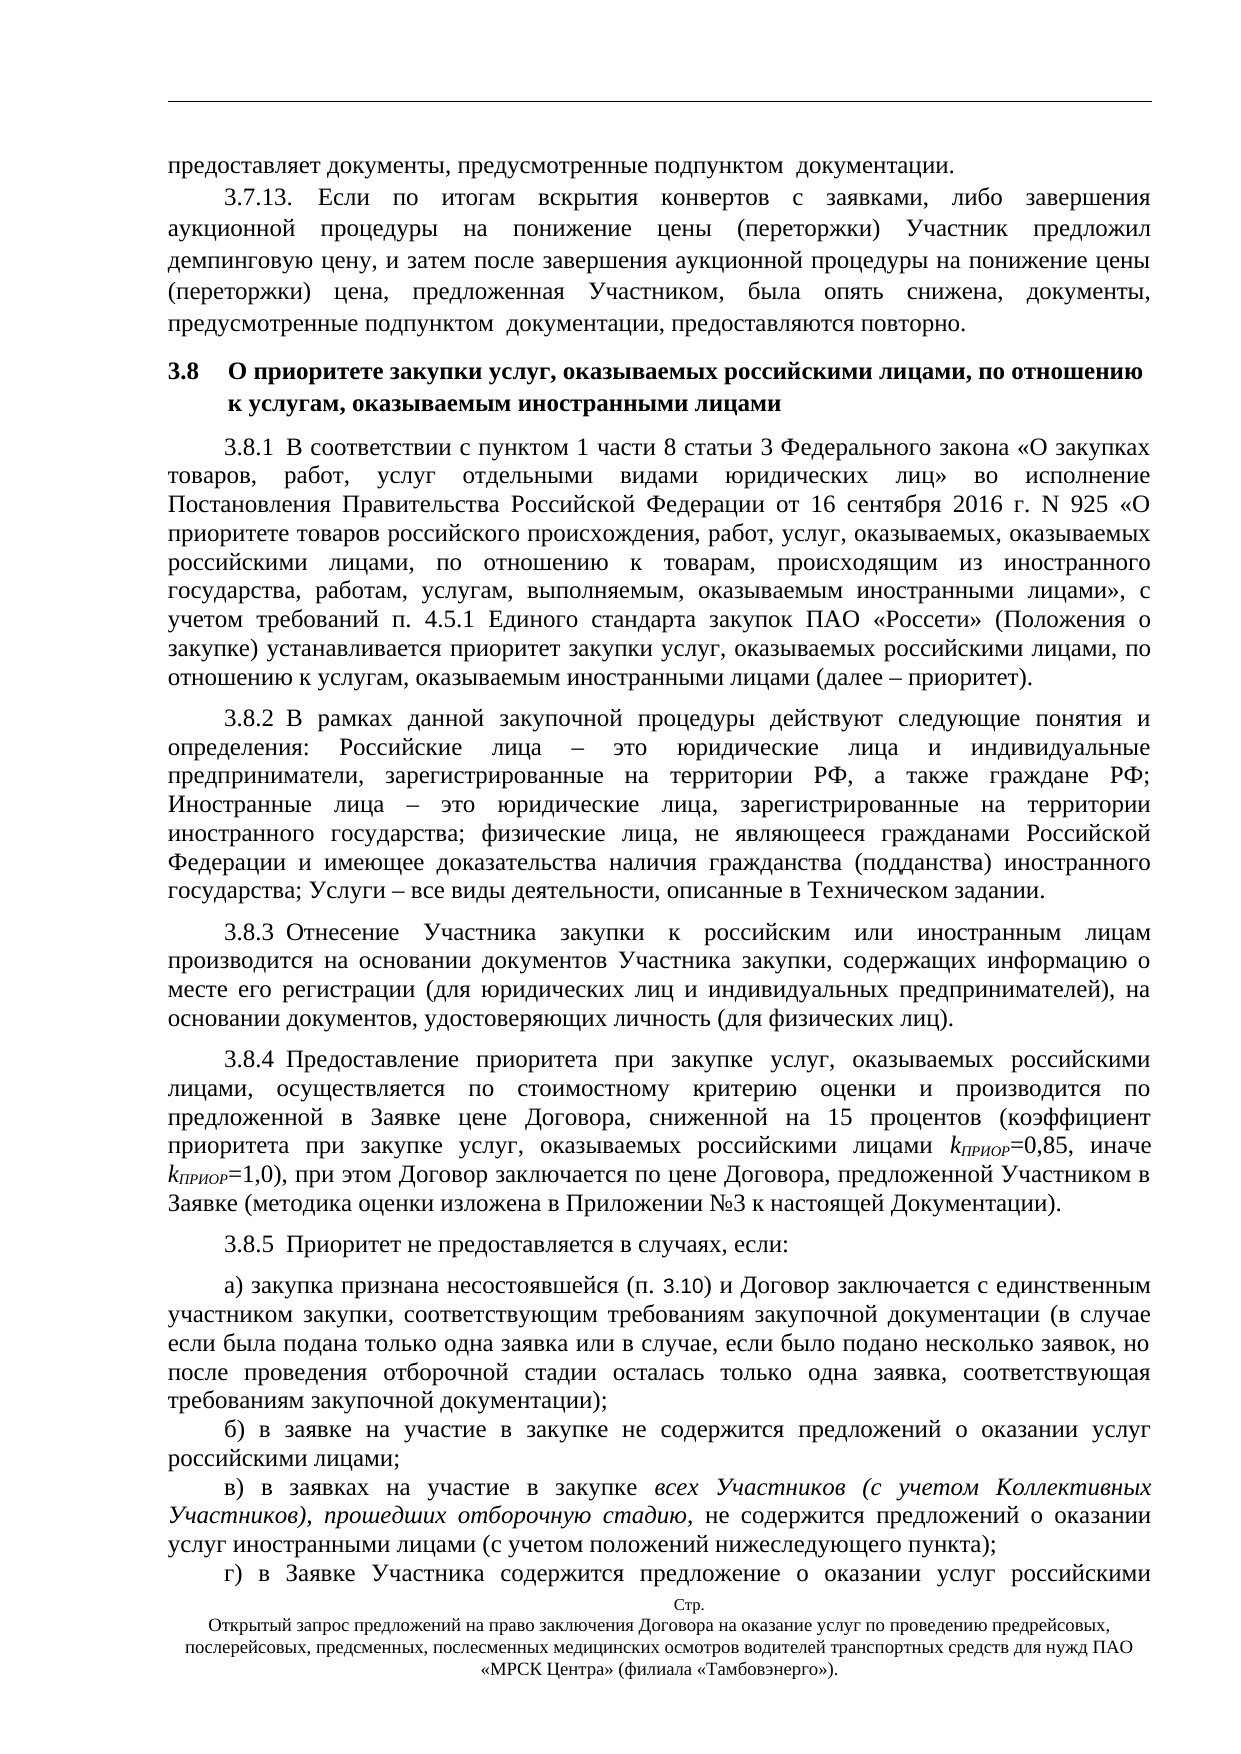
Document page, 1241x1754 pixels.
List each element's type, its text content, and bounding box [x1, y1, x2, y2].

list Если по итогам вскрытия конвертов с заявками, либо завершения аукционной процедуры на понижение цены (переторжки) Участник предложил демпинговую цену, и затем после завершения аукционной процедуры на понижение цены (переторжки) цена, предложенная Участником, была опять снижена, документы, предусмотренные подпунктом 0 документации, предоставляются повторно. [168, 182, 1152, 337]
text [168, 1558, 1152, 1587]
list Приоритет не предоставляется в случаях, если: [168, 1229, 1152, 1258]
text б) в заявке на участие в закупке не содержится предложений о оказании услуг российскими лицами; [168, 1414, 1152, 1472]
list В соответствии с пунктом 1 части 8 статьи 3 Федерального закона «О закупках товаров, работ, услуг отдельными видами юридических лиц» во исполнение Постановления Правительства Российской Федерации от 16 сентября 2016 г. N 925 «О приоритете товаров российского происхождения, работ, услуг, оказываемых, оказываемых российскими лицами, по отношению к товарам, происходящим из иностранного государства, работам, услугам, выполняемым, оказываемым иностранными лицами», с учетом требований п. 4.5.1 Единого стандарта закупок ПАО «Россети» (Положения о закупке) устанавливается приоритет закупки услуг, оказываемых российскими лицами, по отношению к услугам, оказываемым иностранными лицами (далее – приоритет). [168, 432, 1152, 690]
text а) закупка признана несостоявшейся (п. 3.10) и Договор заключается с единственным участником закупки, соответствующим требованиям закупочной документации (в случае если была подана только одна заявка или в случае, если было подано несколько заявок, но после проведения отборочной стадии осталась только одна заявка, соответствующая требованиям закупочной документации); [168, 1270, 1152, 1414]
text в) в заявках на участие в закупке всех Участников (с учетом Коллективных Участников), прошедших отборочную стадию, не содержится предложений о оказании услуг иностранными лицами (с учетом положений нижеследующего пункта); [168, 1472, 1152, 1558]
subtitle О приоритете закупки услуг, оказываемых российскими лицами, по отношению к услугам, оказываемым иностранными лицами [168, 356, 1152, 416]
list В рамках данной закупочной процедуры действуют следующие понятия и определения: Российские лица – это юридические лица и индивидуальные предприниматели, зарегистрированные на территории РФ, а также граждане РФ; Иностранные лица – это юридические лица, зарегистрированные на территории иностранного государства; физические лица, не являющееся гражданами Российской Федерации и имеющее доказательства наличия гражданства (подданства) иностранного государства; Услуги – все виды деятельности, описанные в Техническом задании. [168, 703, 1152, 904]
list Предоставление приоритета при закупке услуг, оказываемых российскими лицами, осуществляется по стоимостному критерию оценки и производится по предложенной в Заявке цене Договора, сниженной на 15 процентов (коэффициент приоритета при закупке услуг, оказываемых российскими лицами kПРИОР=0,85, иначе kПРИОР=1,0), при этом Договор заключается по цене Договора, предложенной Участником в Заявке (методика оценки изложена в Приложении №3 к настоящей Документации). [168, 1044, 1152, 1217]
list Отнесение Участника закупки к российским или иностранным лицам производится на основании документов Участника закупки, содержащих информацию о месте его регистрации (для юридических лиц и индивидуальных предпринимателей), на основании документов, удостоверяющих личность (для физических лиц). [168, 917, 1152, 1032]
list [168, 150, 1152, 179]
